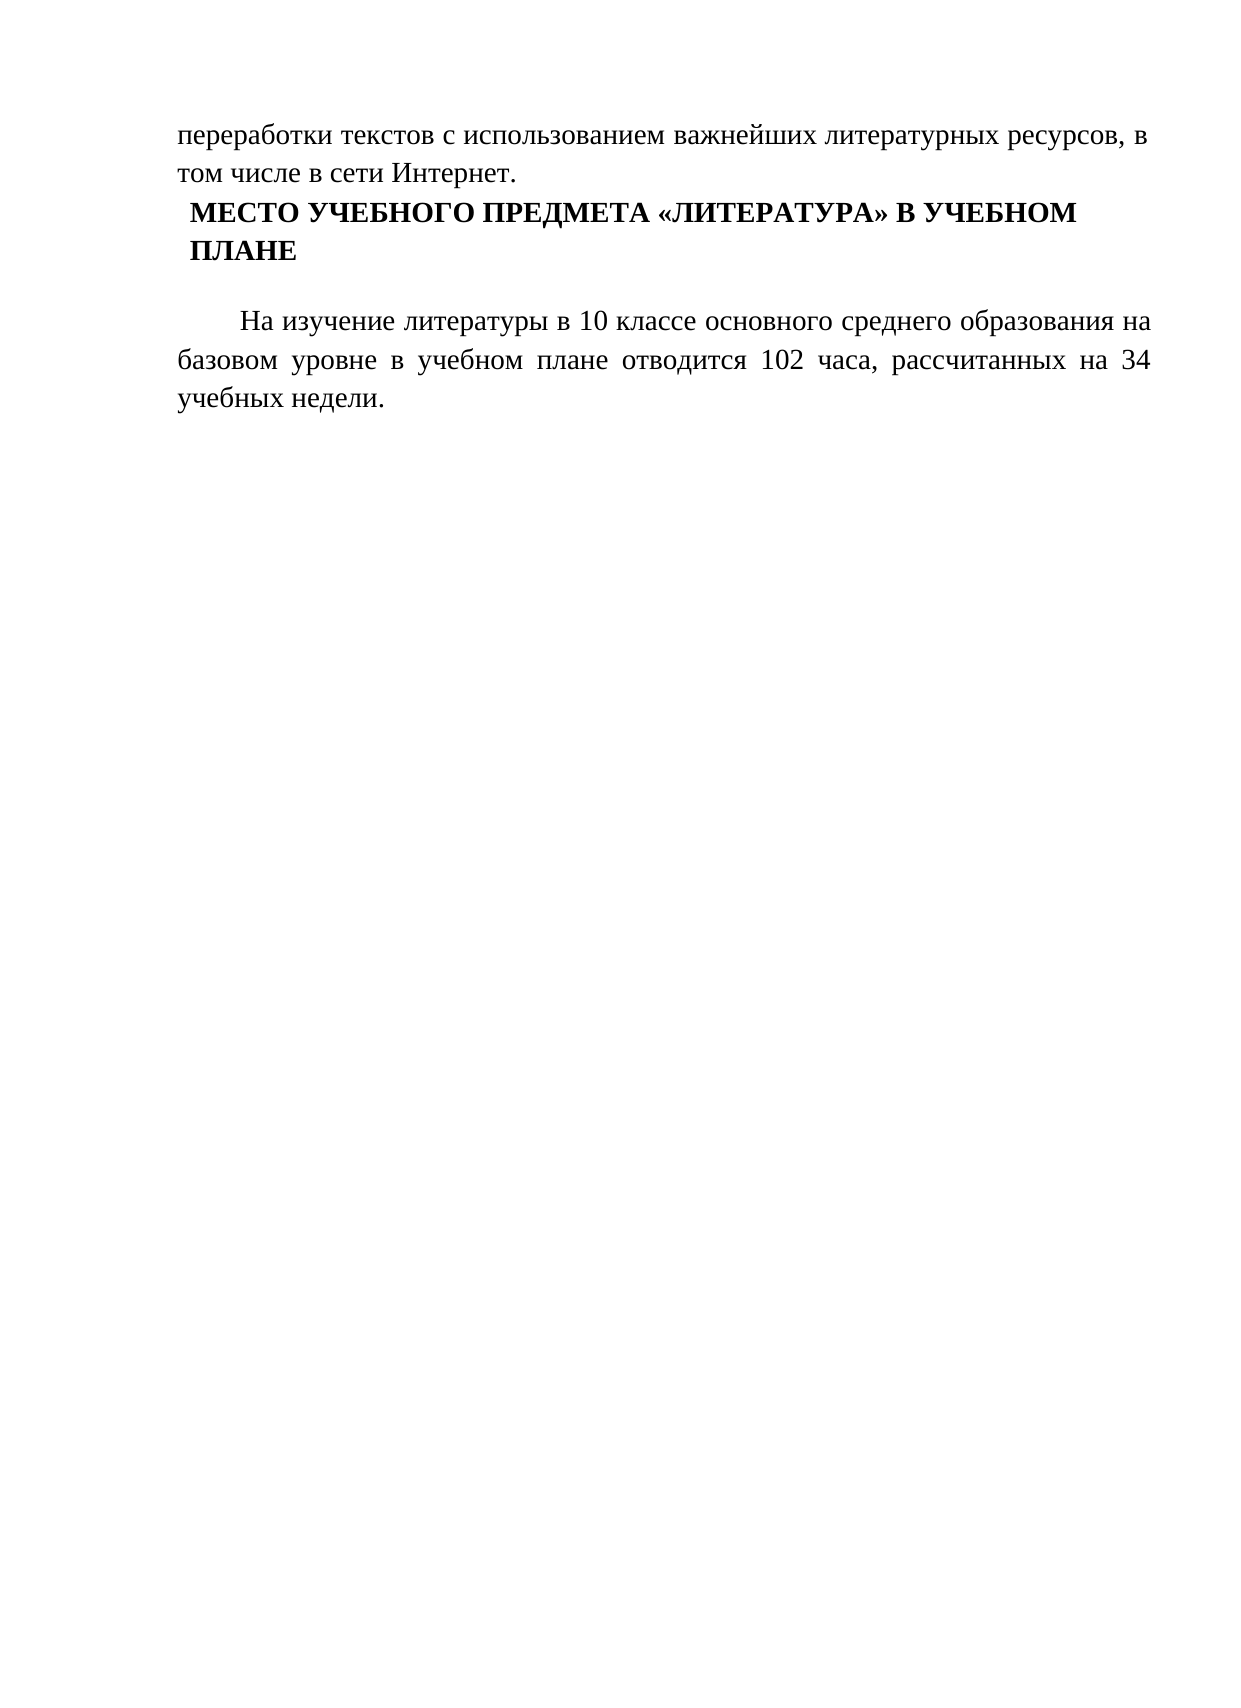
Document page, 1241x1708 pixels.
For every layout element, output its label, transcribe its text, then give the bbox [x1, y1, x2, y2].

text переработки текстов с использованием важнейших литературных ресурсов, в том числе в сети Интернет. [177, 117, 1163, 189]
text На изучение литературы в 10 классе основного среднего образования на базовом уровне в учебном плане отводится 102 часа, рассчитанных на 34 учебных недели. [177, 303, 1151, 414]
subtitle МЕСТО УЧЕБНОГО ПРЕДМЕТА «ЛИТЕРАТУРА» В УЧЕБНОМ ПЛАНЕ [189, 195, 1163, 267]
